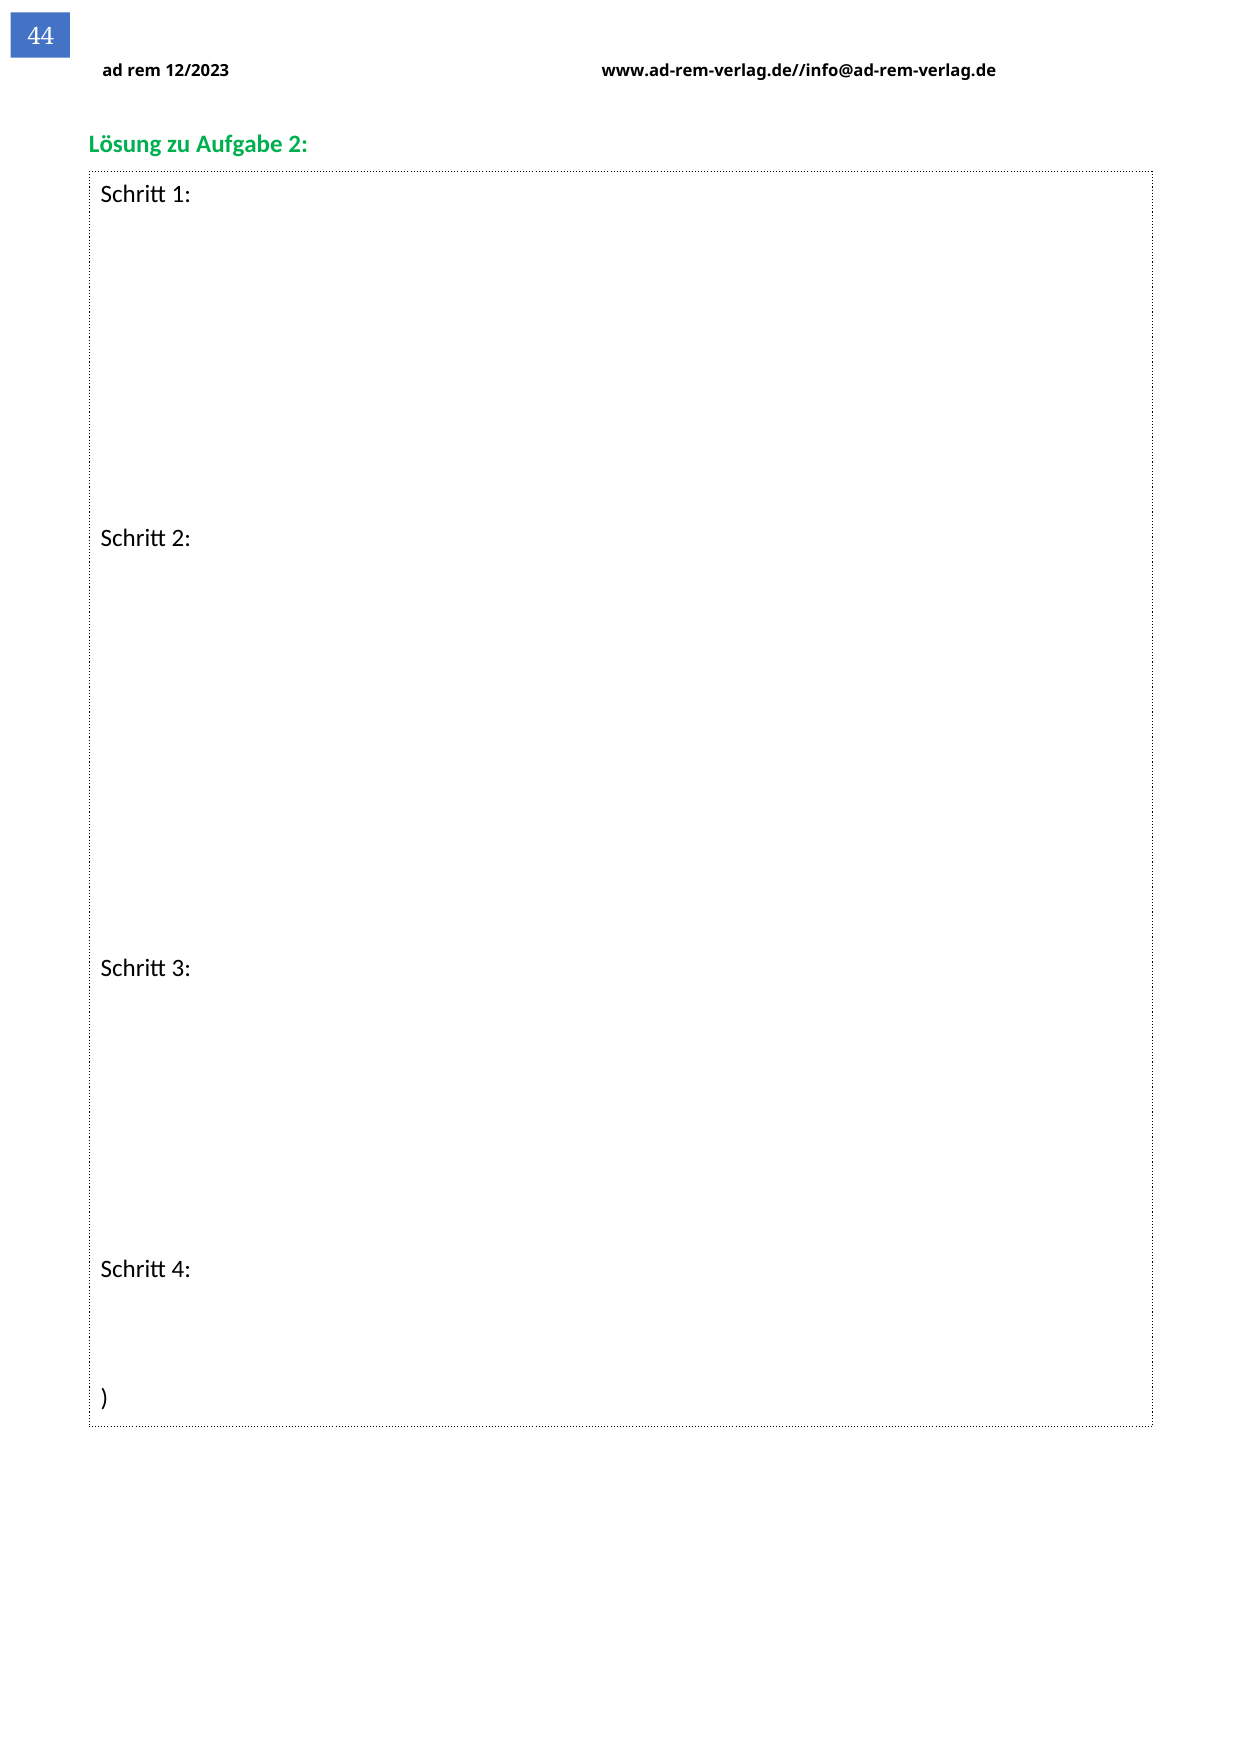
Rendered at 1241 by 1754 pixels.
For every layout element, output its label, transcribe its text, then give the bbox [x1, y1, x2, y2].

text Lösung zu Aufgabe 2: [89, 128, 1152, 158]
table_header Schritt 1: Schritt 2: Schritt 3: Schritt 4: ) [89, 171, 1152, 1426]
